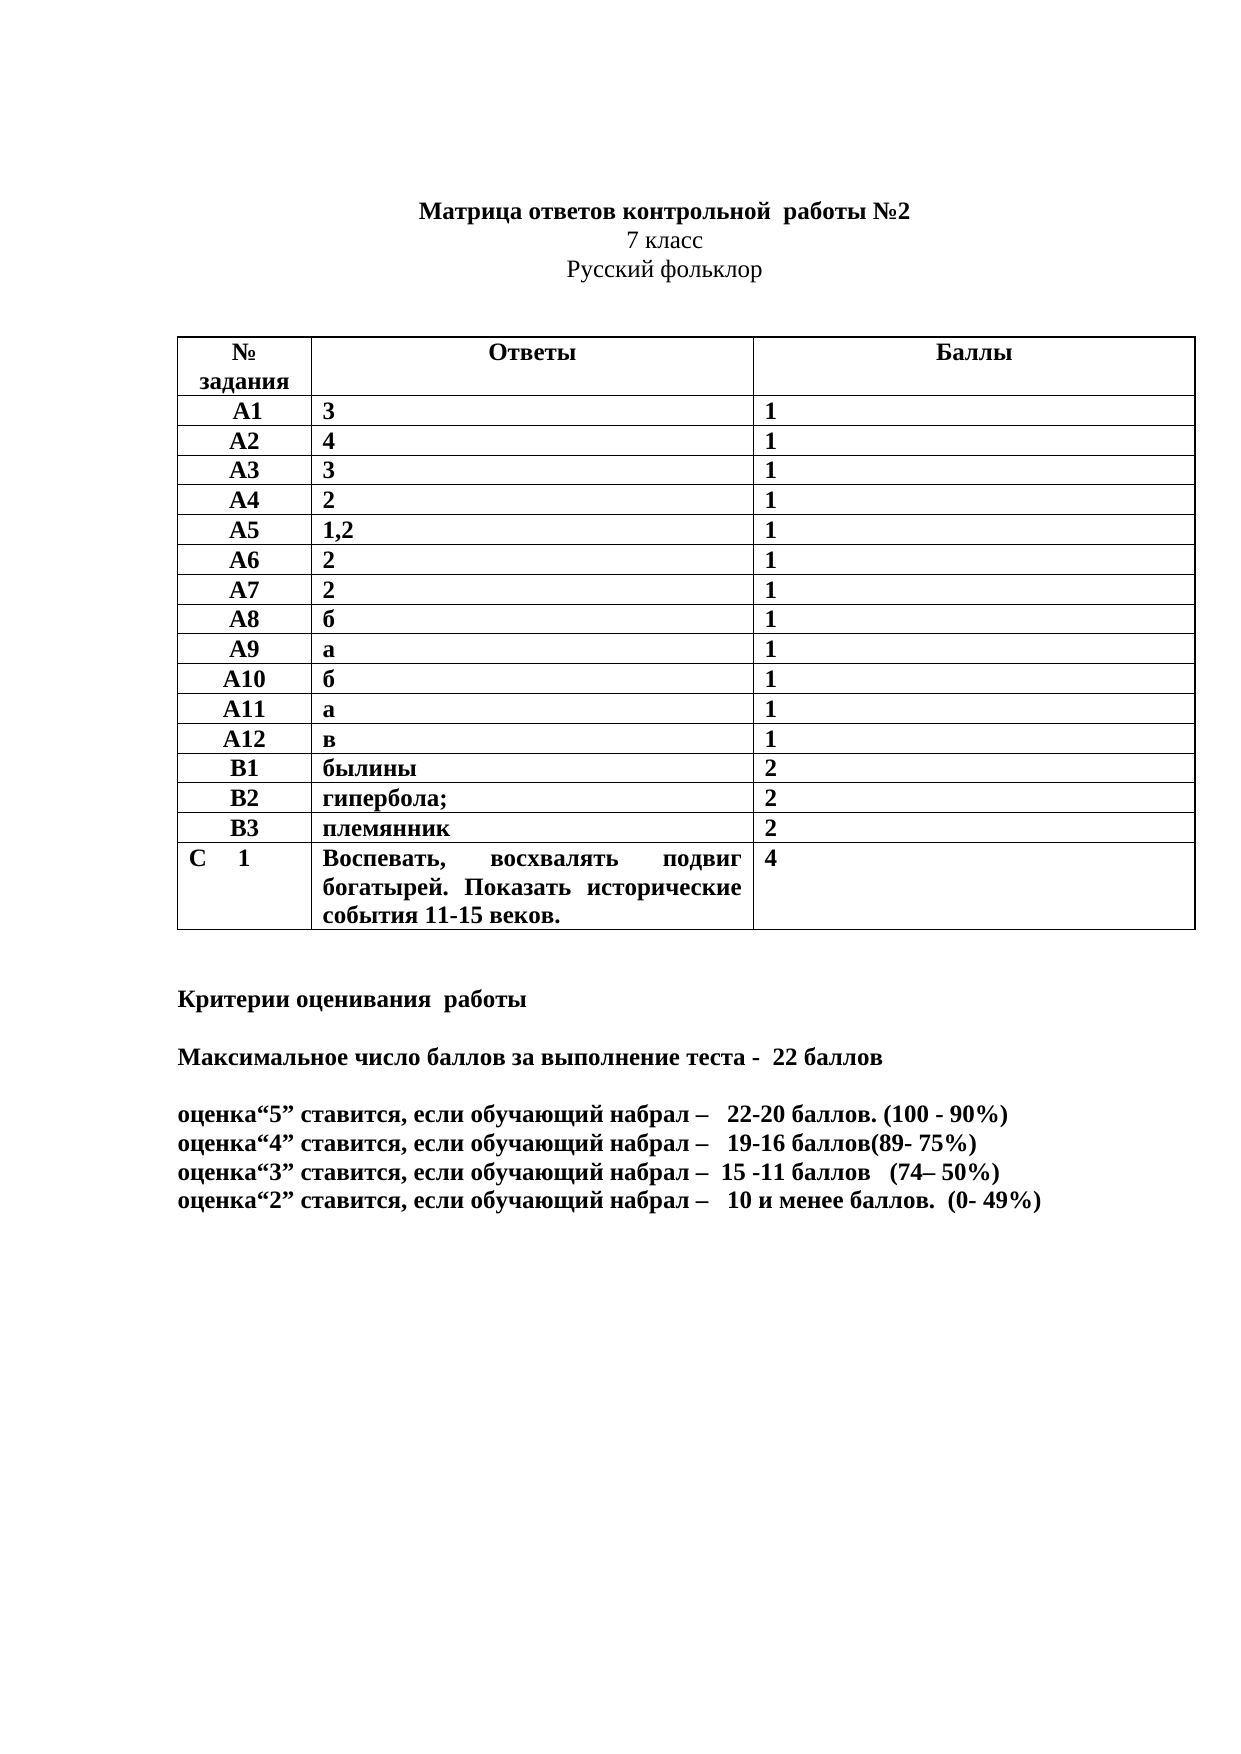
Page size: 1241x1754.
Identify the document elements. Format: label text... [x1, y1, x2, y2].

table_cell А7 [178, 575, 311, 603]
table_cell б [312, 605, 753, 633]
table_cell А12 [178, 724, 311, 752]
table_cell 1 [754, 426, 1194, 454]
table_cell 1 [754, 515, 1194, 544]
text 7 класс [177, 225, 1152, 254]
table_cell 4 [754, 843, 1194, 929]
table_cell 1 [754, 575, 1194, 603]
table_header Баллы [754, 338, 1194, 395]
text Матрица ответов контрольной работы №2 [177, 196, 1152, 225]
table_cell 2 [312, 485, 753, 514]
table_cell б [312, 664, 753, 693]
table_cell 1 [754, 605, 1194, 633]
table_cell А1 [178, 396, 311, 425]
table_cell В2 [178, 783, 311, 812]
table_cell 4 [312, 426, 753, 454]
table_cell 1 [754, 396, 1194, 425]
table_cell А5 [178, 515, 311, 544]
table_header Ответы [312, 338, 753, 395]
table_cell А8 [178, 605, 311, 633]
table_cell 2 [754, 754, 1194, 782]
table_cell 1 [754, 545, 1194, 574]
table_cell былины [312, 754, 753, 782]
table_cell 2 [754, 813, 1194, 842]
table_cell 3 [312, 396, 753, 425]
table_cell 1 [754, 485, 1194, 514]
table_cell А10 [178, 664, 311, 693]
table_cell А9 [178, 634, 311, 663]
table_cell А6 [178, 545, 311, 574]
table_cell 1 [754, 664, 1194, 693]
text Максимальное число баллов за выполнение теста - 22 баллов [177, 1042, 1137, 1070]
table_cell 1 [754, 694, 1194, 723]
text Критерии оценивания работы [177, 984, 1137, 1013]
table_cell А4 [178, 485, 311, 514]
table_cell Воспевать, восхвалять подвиг богатырей. Показать исторические события 11-15 веков. [312, 843, 753, 929]
table_cell А11 [178, 694, 311, 723]
table_cell 1 [754, 456, 1194, 484]
table_cell племянник [312, 813, 753, 842]
text оценка“ ставится, если обучающий набрал – 22-20 баллов. (100 - 90%) оценка“ ставится, если обучающий набрал – 19-16 баллов(89- 75%) оценка“ ставится, если обучающий набрал – 15 -11 баллов (74– 50%) оценка“ ставится, если обучающий набрал – 10 и менее баллов. (0- 49%) [177, 1099, 1137, 1214]
table_cell а [312, 694, 753, 723]
table_cell 1 [754, 724, 1194, 752]
table_cell В1 [178, 754, 311, 782]
table_cell 2 [754, 783, 1194, 812]
table_cell С 1 [178, 843, 311, 929]
text Русский фольклор [177, 254, 1152, 283]
table_cell А2 [178, 426, 311, 454]
table_header № задания [178, 338, 311, 395]
table_cell 1,2 [312, 515, 753, 544]
table_cell А3 [178, 456, 311, 484]
table_cell гипербола; [312, 783, 753, 812]
table_cell 2 [312, 545, 753, 574]
table_cell В3 [178, 813, 311, 842]
table_cell 3 [312, 456, 753, 484]
table_cell 2 [312, 575, 753, 603]
table_cell в [312, 724, 753, 752]
